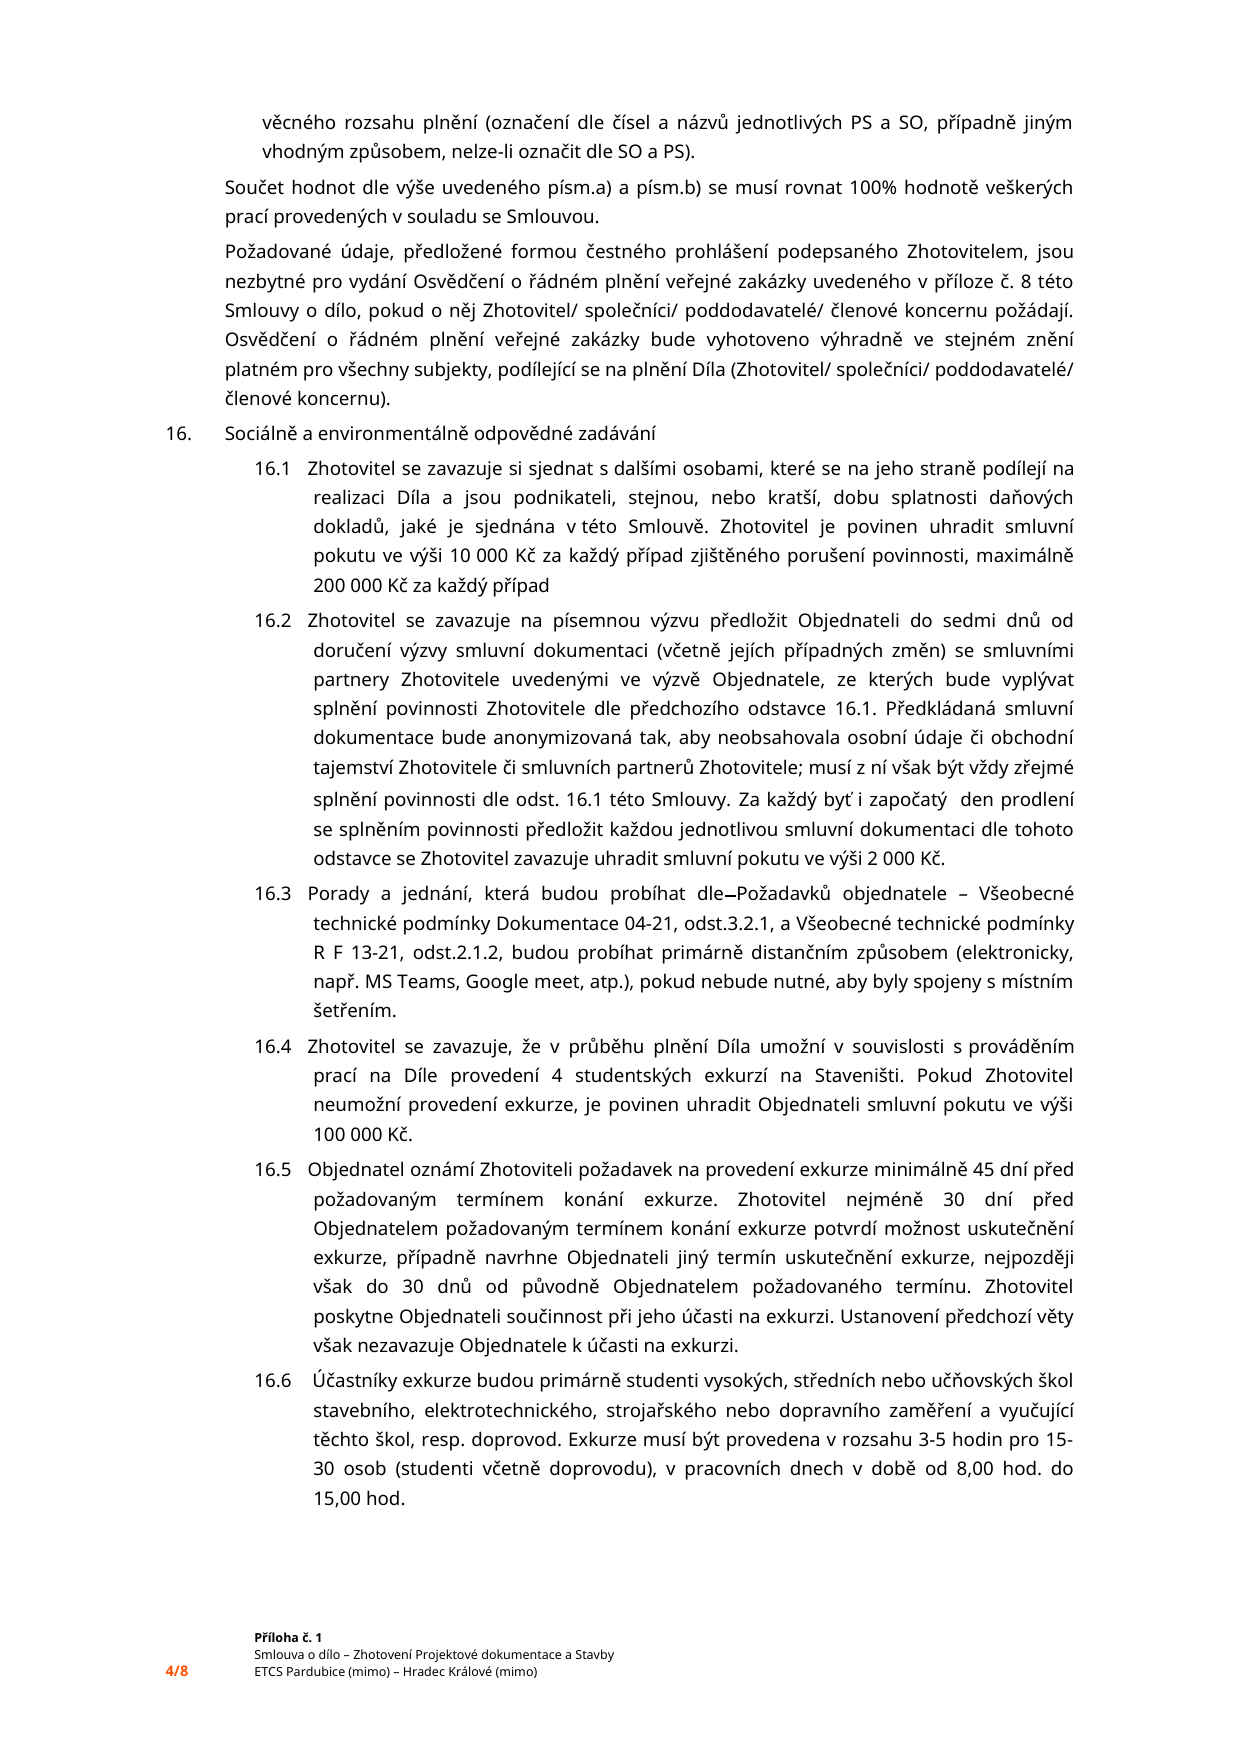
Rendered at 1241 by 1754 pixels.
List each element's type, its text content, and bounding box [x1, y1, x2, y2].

list Porady a jednání, která budou probíhat dle Požadavků objednatele – Všeobecné technické podmínky Dokumentace 04-21, odst.3.2.1, a Všeobecné technické podmínky R F 13-21, odst.2.1.2, budou probíhat primárně distančním způsobem (elektronicky, např. MS Teams, Google meet, atp.), pokud nebude nutné, aby byly spojeny s místním šetřením. [254, 881, 1075, 1023]
text Součet hodnot dle výše uvedeného písm.a) a písm.b) se musí rovnat 100% hodnotě veškerých prací provedených v souladu se Smlouvou. [224, 174, 1075, 229]
list Zhotovitel se zavazuje, že v průběhu plnění Díla umožní v souvislosti s prováděním prací na Díle provedení 4 studentských exkurzí na Staveništi. Pokud Zhotovitel neumožní provedení exkurze, je povinen uhradit Objednateli smluvní pokutu ve výši 100 000 Kč. [254, 1033, 1075, 1147]
list Zhotovitel se zavazuje na písemnou výzvu předložit Objednateli do sedmi dnů od doručení výzvy smluvní dokumentaci (včetně jejích případných změn) se smluvními partnery Zhotovitele uvedenými ve výzvě Objednatele, ze kterých bude vyplývat splnění povinnosti Zhotovitele dle předchozího odstavce 16.1. Předkládaná smluvní dokumentace bude anonymizovaná tak, aby neobsahovala osobní údaje či obchodní tajemství Zhotovitele či smluvních partnerů Zhotovitele; musí z ní však být vždy zřejmé splnění povinnosti dle odst. 16.1 této Smlouvy. Za každý byť i započatý den prodlení se splněním povinnosti předložit každou jednotlivou smluvní dokumentaci dle tohoto odstavce se Zhotovitel zavazuje uhradit smluvní pokutu ve výši 2 000 Kč. [254, 608, 1075, 871]
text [262, 109, 1075, 164]
list Účastníky exkurze budou primárně studenti vysokých, středních nebo učňovských škol stavebního, elektrotechnického, strojařského nebo dopravního zaměření a vyučující těchto škol, resp. doprovod. Exkurze musí být provedena v rozsahu 3-5 hodin pro 15-30 osob (studenti včetně doprovodu), v pracovních dnech v době od 8,00 hod. do 15,00 hod. [254, 1368, 1075, 1510]
text Požadované údaje, předložené formou čestného prohlášení podepsaného Zhotovitelem, jsou nezbytné pro vydání Osvědčení o řádném plnění veřejné zakázky uvedeného v příloze č. 8 této Smlouvy o dílo, pokud o něj Zhotovitel/ společníci/ poddodavatelé/ členové koncernu požádají. Osvědčení o řádném plnění veřejné zakázky bude vyhotoveno výhradně ve stejném znění platném pro všechny subjekty, podílející se na plnění Díla (Zhotovitel/ společníci/ poddodavatelé/ členové koncernu). [224, 239, 1075, 411]
list Objednatel oznámí Zhotoviteli požadavek na provedení exkurze minimálně 45 dní před požadovaným termínem konání exkurze. Zhotovitel nejméně 30 dní před Objednatelem požadovaným termínem konání exkurze potvrdí možnost uskutečnění exkurze, případně navrhne Objednateli jiný termín uskutečnění exkurze, nejpozději však do 30 dnů od původně Objednatelem požadovaného termínu. Zhotovitel poskytne Objednateli součinnost při jeho účasti na exkurzi. Ustanovení předchozí věty však nezavazuje Objednatele k účasti na exkurzi. [254, 1157, 1075, 1358]
list Sociálně a environmentálně odpovědné zadávání [165, 421, 1075, 446]
list Zhotovitel se zavazuje si sjednat s dalšími osobami, které se na jeho straně podílejí na realizaci Díla a jsou podnikateli, stejnou, nebo kratší, dobu splatnosti daňových dokladů, jaké je sjednána v této Smlouvě. Zhotovitel je povinen uhradit smluvní pokutu ve výši 10 000 Kč za každý případ zjištěného porušení povinnosti, maximálně 200 000 Kč za každý případ [254, 455, 1075, 598]
